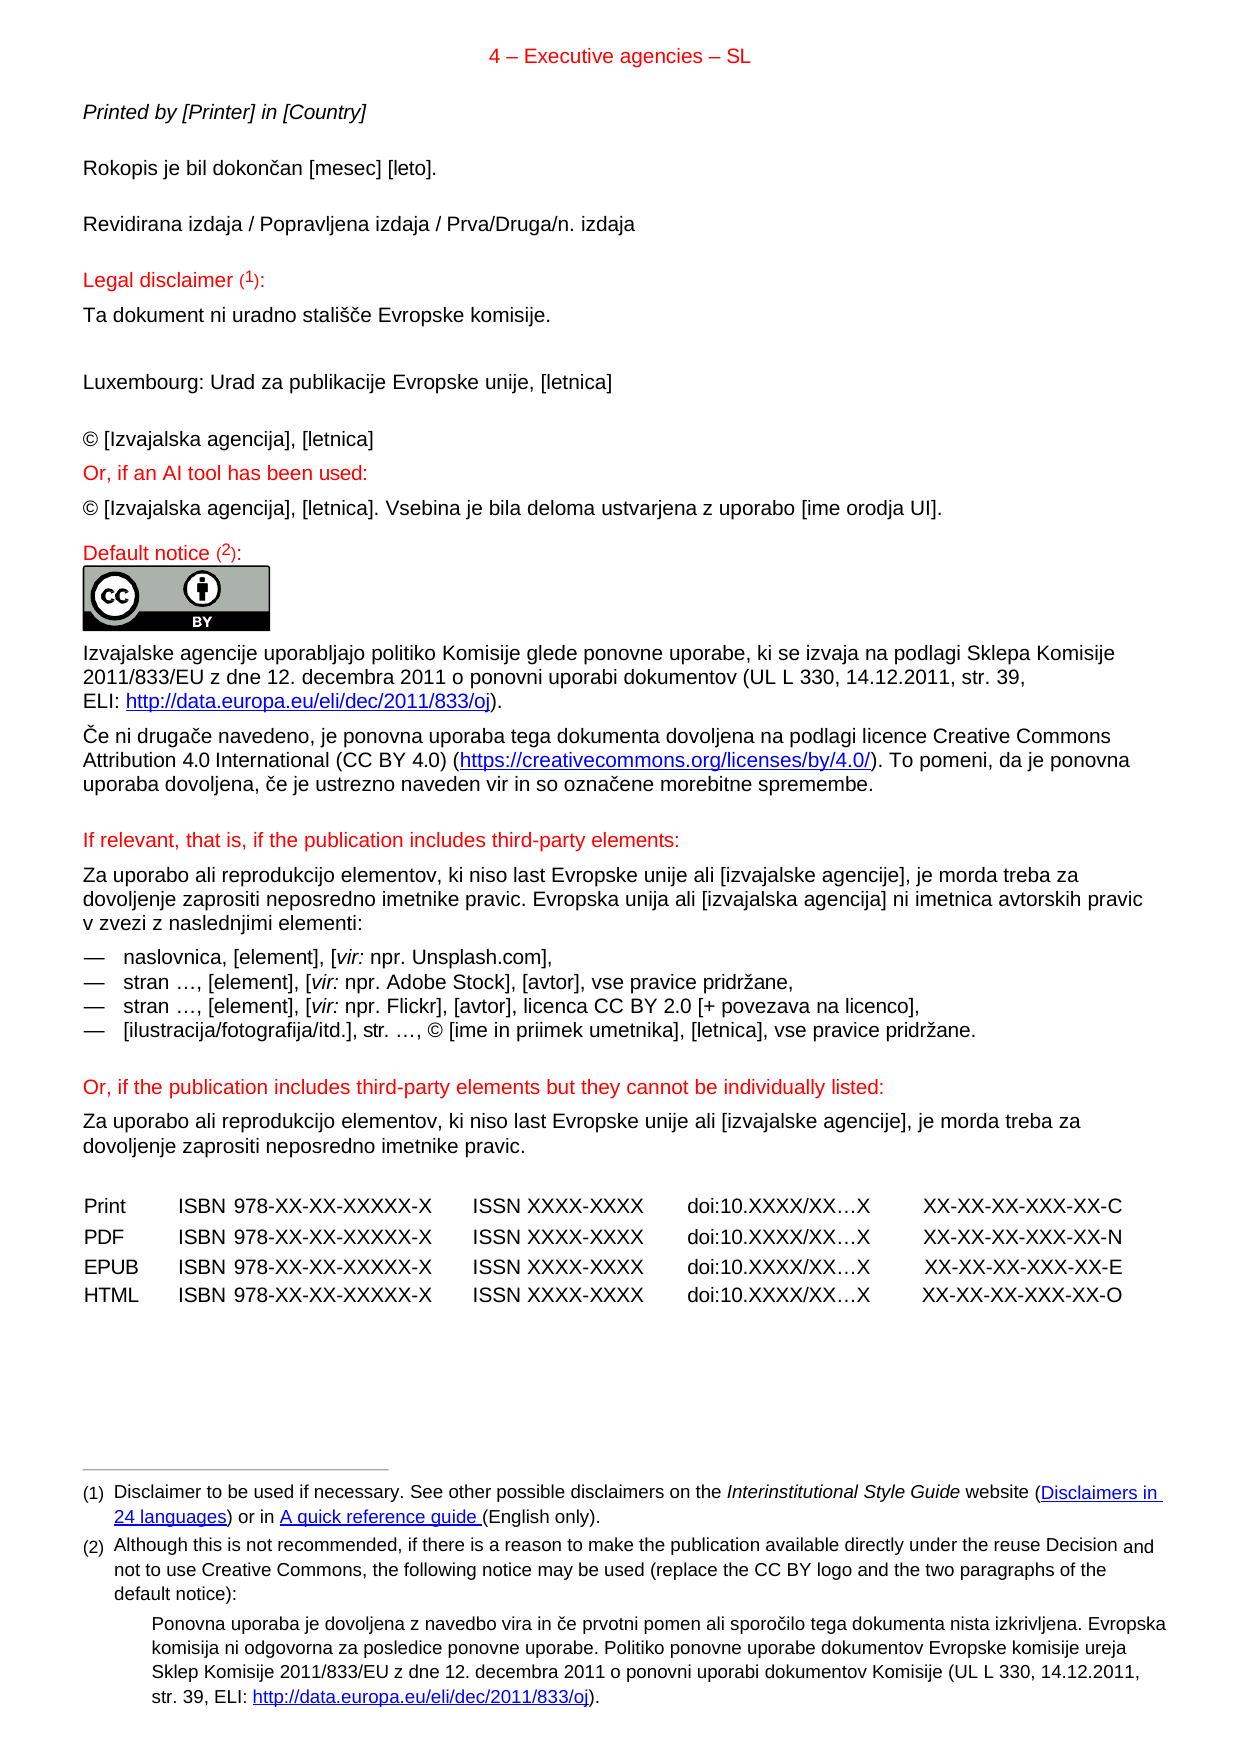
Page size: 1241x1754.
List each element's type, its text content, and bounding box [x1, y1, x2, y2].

text Če ni drugače navedeno, je ponovna uporaba tega dokumenta dovoljena na podlagi licence Creative Commons Attribution 4.0 International (CC BY 4.0) (https://creativecommons.org/licenses/by/4.0/). To pomeni, da je ponovna uporaba dovoljena, če je ustrezno naveden vir in so označene morebitne spremembe. [83, 723, 1166, 796]
table_cell ISBN 978-XX-XX-XXXXX-X [159, 1222, 452, 1252]
list stran …, [element], [vir: npr. Adobe Stock], [avtor], vse pravice pridržane, [84, 969, 1166, 993]
text Za uporabo ali reprodukcijo elementov, ki niso last Evropske unije ali [izvajalske agencije], je morda treba za dovoljenje zaprositi neposredno imetnike pravic. [83, 1109, 1166, 1157]
text Izvajalske agencije uporabljajo politiko Komisije glede ponovne uporabe, ki se izvaja na podlagi Sklepa Komisije 2011/833/EU z dne 12. decembra 2011 o ponovni uporabi dokumentov (UL L 330, 14.12.2011, str. 39, ELI: http://data.europa.eu/eli/dec/2011/833/oj). [83, 641, 1166, 713]
text Ta dokument ni uradno stališče Evropske komisije. [83, 303, 1166, 327]
text Luxembourg: Urad za publikacije Evropske unije, [letnica] [83, 370, 1166, 394]
table_cell ISSN XXXX-XXXX [452, 1282, 664, 1309]
text Rokopis je bil dokončan [mesec] [leto]. [83, 156, 1166, 180]
table_cell doi:10.XXXX/XX…X [664, 1252, 893, 1282]
text © [Izvajalska agencija], [letnica]. Vsebina je bila deloma ustvarjena z uporabo [ime orodja UI]. [83, 496, 1166, 520]
table_cell XX-XX-XX-XXX-XX-E [893, 1252, 1123, 1282]
table_cell ISSN XXXX-XXXX [452, 1252, 664, 1282]
table_cell EPUB [78, 1252, 159, 1282]
table_cell XX-XX-XX-XXX-XX-N [893, 1222, 1123, 1252]
text Legal disclaimer (1): [83, 236, 1152, 292]
table_cell XX-XX-XX-XXX-XX-O [893, 1282, 1123, 1309]
table_header doi:10.XXXX/XX…X [664, 1195, 893, 1222]
list [ilustracija/fotografija/itd.], str. …, © [ime in priimek umetnika], [letnica], vse pravice pridržane. [84, 1018, 1166, 1042]
table_header ISBN 978-XX-XX-XXXXX-X [159, 1195, 452, 1222]
list Although this is not recommended, if there is a reason to make the publication available directly under the reuse Decision and not to use Creative Commons, the following notice may be used (replace the CC BY logo and the two paragraphs of the default notice): [83, 1534, 1166, 1604]
text Revidirana izdaja / Popravljena izdaja / Prva/Druga/n. izdaja [83, 180, 1152, 236]
list naslovnica, [element], [vir: npr. Unsplash.com], [84, 945, 1166, 969]
picture [183, 570, 221, 607]
text Or, if an AI tool has been used: [83, 461, 1166, 485]
table_cell PDF [78, 1222, 159, 1252]
text Default notice (2): [83, 539, 1166, 565]
text © [Izvajalska agencija], [letnica] [83, 426, 1166, 450]
text Za uporabo ali reprodukcijo elementov, ki niso last Evropske unije ali [izvajalske agencije], je morda treba za dovoljenje zaprositi neposredno imetnike pravic. Evropska unija ali [izvajalska agencija] ni imetnica avtorskih pravic v zvezi z naslednjimi elementi: [83, 862, 1166, 935]
text Ponovna uporaba je dovoljena z navedbo vira in če prvotni pomen ali sporočilo tega dokumenta nista izkrivljena. Evropska komisija ni odgovorna za posledice ponovne uporabe. Politiko ponovne uporabe dokumentov Evropske komisije ureja Sklep Komisije 2011/833/EU z dne 12. decembra 2011 o ponovni uporabi dokumentov Komisije (UL L 330, 14.12.2011, str. 39, ELI: http://data.europa.eu/eli/dec/2011/833/oj). [151, 1613, 1166, 1707]
table_header XX-XX-XX-XXX-XX-C [893, 1195, 1123, 1222]
table_header Print [78, 1195, 159, 1222]
table_cell ISSN XXXX-XXXX [452, 1222, 664, 1252]
table_cell ISBN 978-XX-XX-XXXXX-X [159, 1252, 452, 1282]
list Disclaimer to be used if necessary. See other possible disclaimers on the Interinstitutional Style Guide website (Disclaimers in 24 languages) or in A quick reference guide (English only). [83, 1481, 1166, 1527]
text If relevant, that is, if the publication includes third-party elements: [83, 828, 1166, 852]
text Or, if the publication includes third-party elements but they cannot be individually listed: [83, 1074, 1166, 1098]
table_header ISSN XXXX-XXXX [452, 1195, 664, 1222]
text 4 – Executive agencies – SL [74, 44, 1166, 68]
table_cell doi:10.XXXX/XX…X [664, 1282, 893, 1309]
table_cell HTML [78, 1282, 159, 1309]
table_cell ISBN 978-XX-XX-XXXXX-X [159, 1282, 452, 1309]
list stran …, [element], [vir: npr. Flickr], [avtor], licenca CC BY 2.0 [+ povezava na licenco], [84, 994, 1166, 1018]
text Printed by [Printer] in [Country] [83, 99, 1166, 123]
table_cell doi:10.XXXX/XX…X [664, 1222, 893, 1252]
